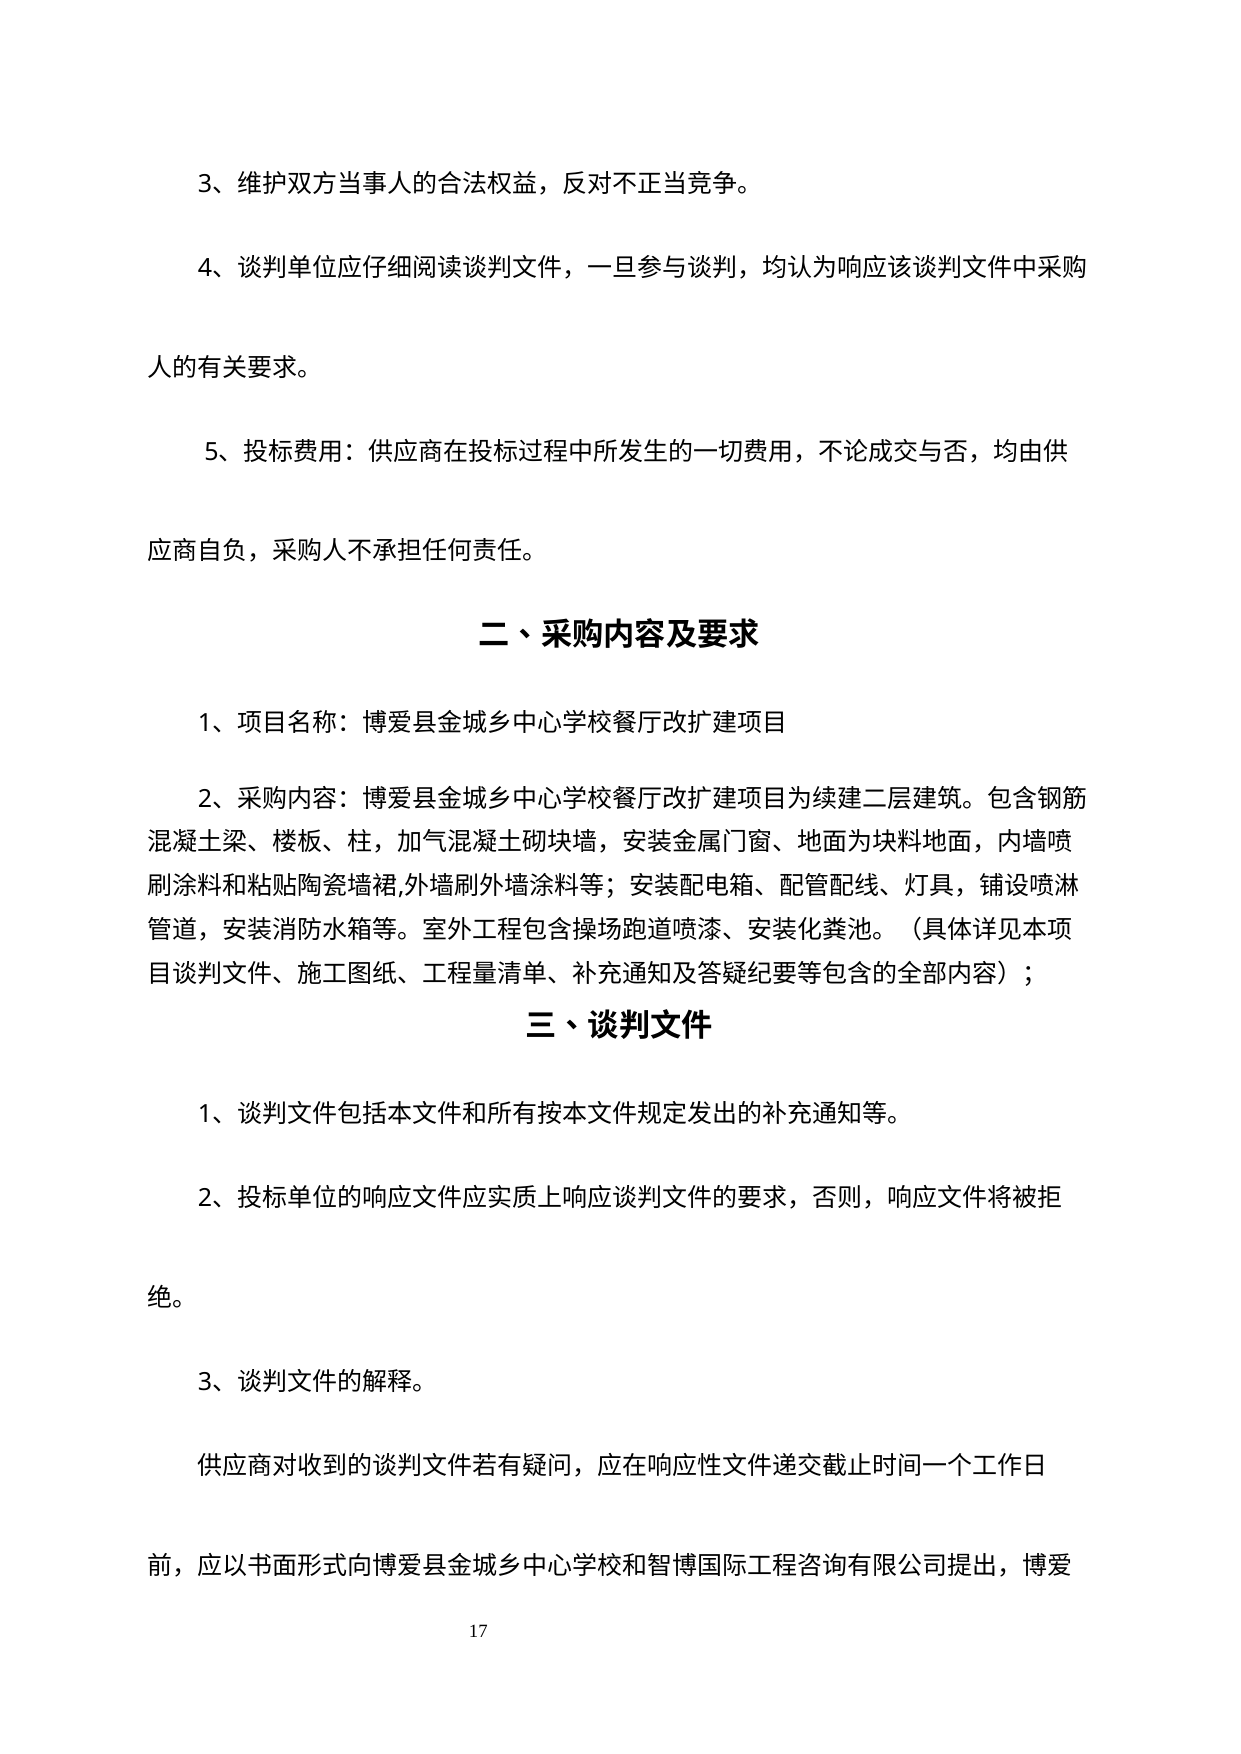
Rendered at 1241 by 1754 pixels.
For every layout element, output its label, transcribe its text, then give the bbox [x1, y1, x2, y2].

text 3、谈判文件的解释。 [148, 1346, 1090, 1413]
text 2、采购内容：博爱县金城乡中心学校餐厅改扩建项目为续建二层建筑。包含钢筋混凝土梁、楼板、柱，加气混凝土砌块墙，安装金属门窗、地面为块料地面，内墙喷刷涂料和粘贴陶瓷墙裙,外墙刷外墙涂料等；安装配电箱、配管配线、灯具，铺设喷淋管道，安装消防水箱等。室外工程包含操场跑道喷漆、安装化粪池。（具体详见本项目谈判文件、施工图纸、工程量清单、补充通知及答疑纪要等包含的全部内容）； [148, 772, 1090, 991]
text 二、采购内容及要求 [148, 600, 1090, 666]
text 1、项目名称：博爱县金城乡中心学校餐厅改扩建项目 [148, 688, 1090, 754]
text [148, 1431, 1090, 1596]
text 三、谈判文件 [148, 991, 1090, 1057]
text 5、投标费用：供应商在投标过程中所发生的一切费用，不论成交与否，均由供应商自负，采购人不承担任何责任。 [148, 416, 1090, 582]
text 2、投标单位的响应文件应实质上响应谈判文件的要求，否则，响应文件将被拒绝。 [148, 1163, 1090, 1328]
text 3、维护双方当事人的合法权益，反对不正当竞争。 [148, 148, 1090, 214]
text 4、谈判单位应仔细阅读谈判文件，一旦参与谈判，均认为响应该谈判文件中采购人的有关要求。 [148, 233, 1090, 398]
text 1、谈判文件包括本文件和所有按本文件规定发出的补充通知等。 [148, 1078, 1090, 1144]
